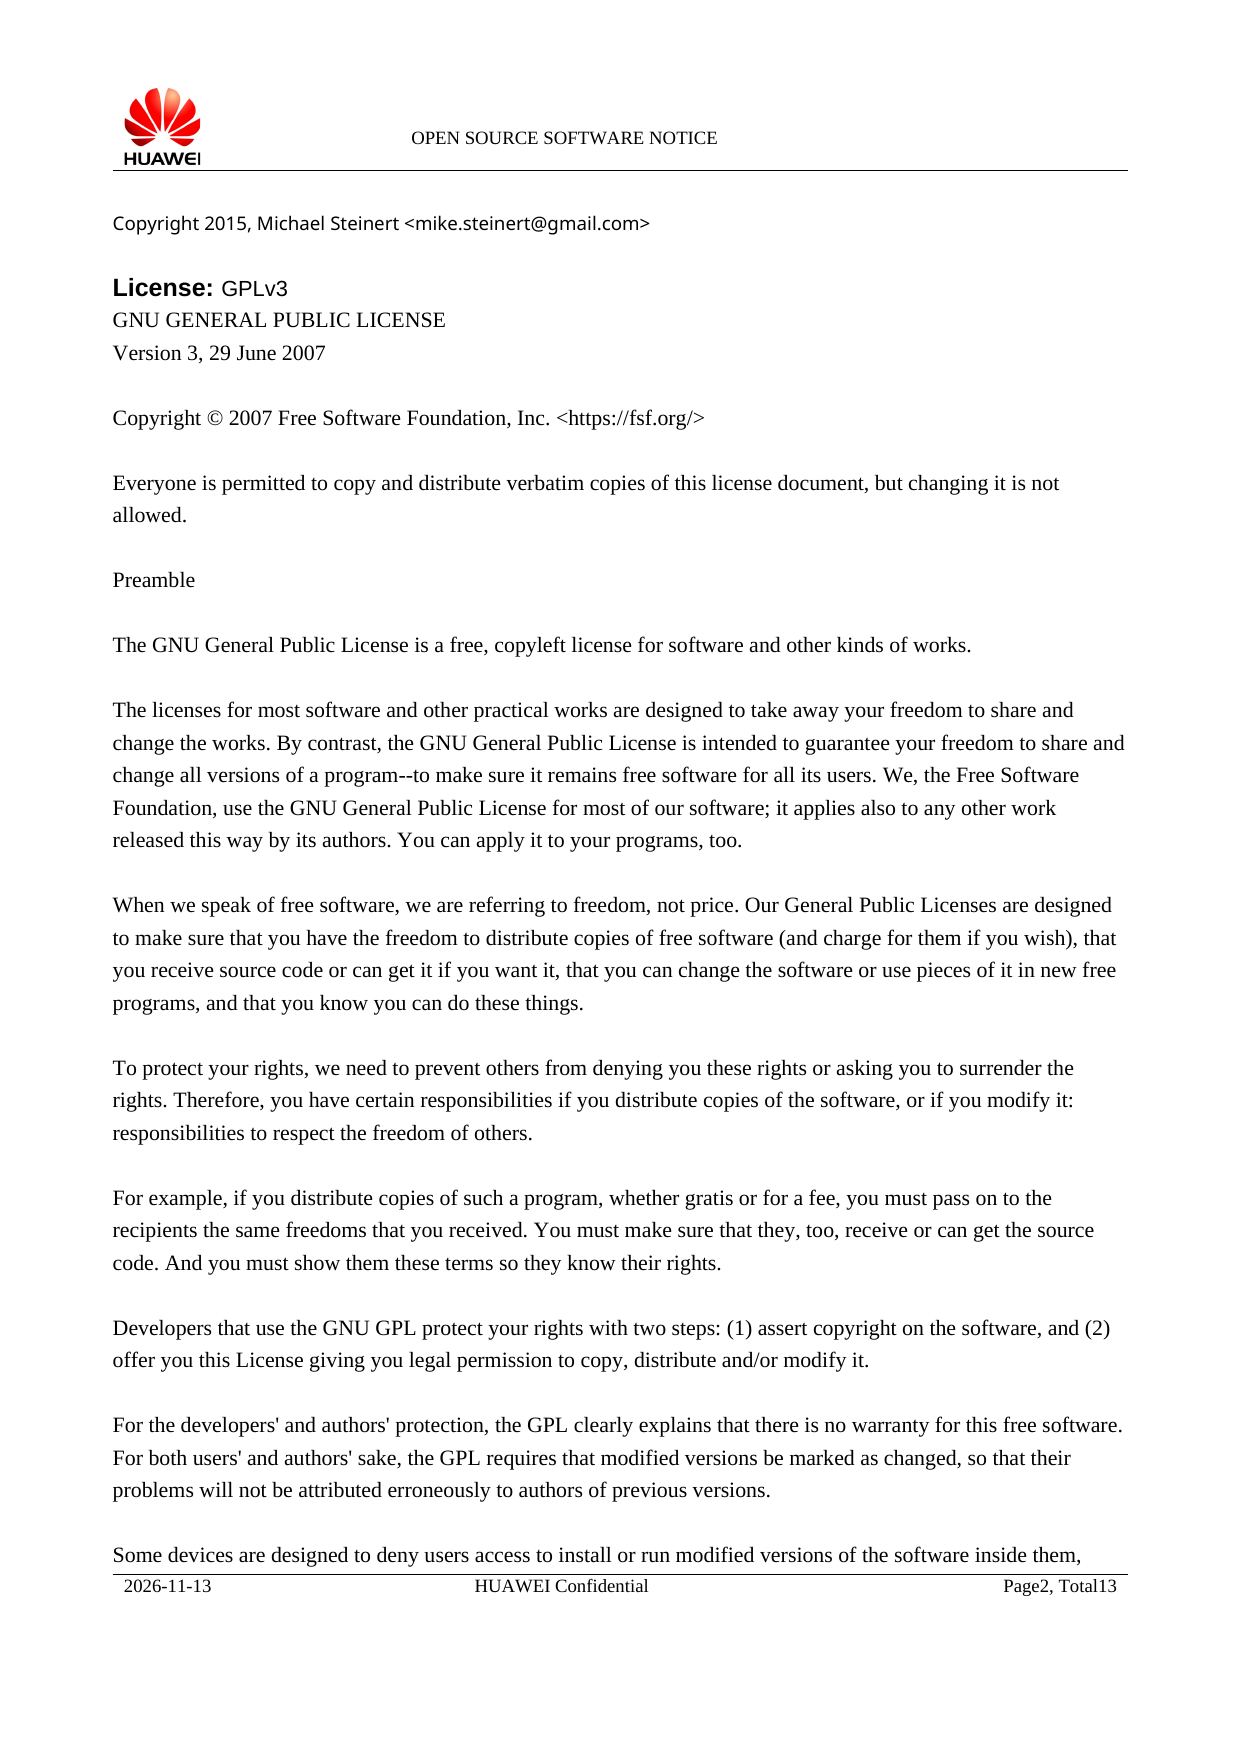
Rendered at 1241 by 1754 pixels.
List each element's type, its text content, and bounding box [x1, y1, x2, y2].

text License: GPLv3 [112, 271, 1128, 304]
text Copyright 2015, Michael Steinert <mike.steinert@gmail.com> [112, 206, 1128, 239]
picture [124, 88, 201, 165]
